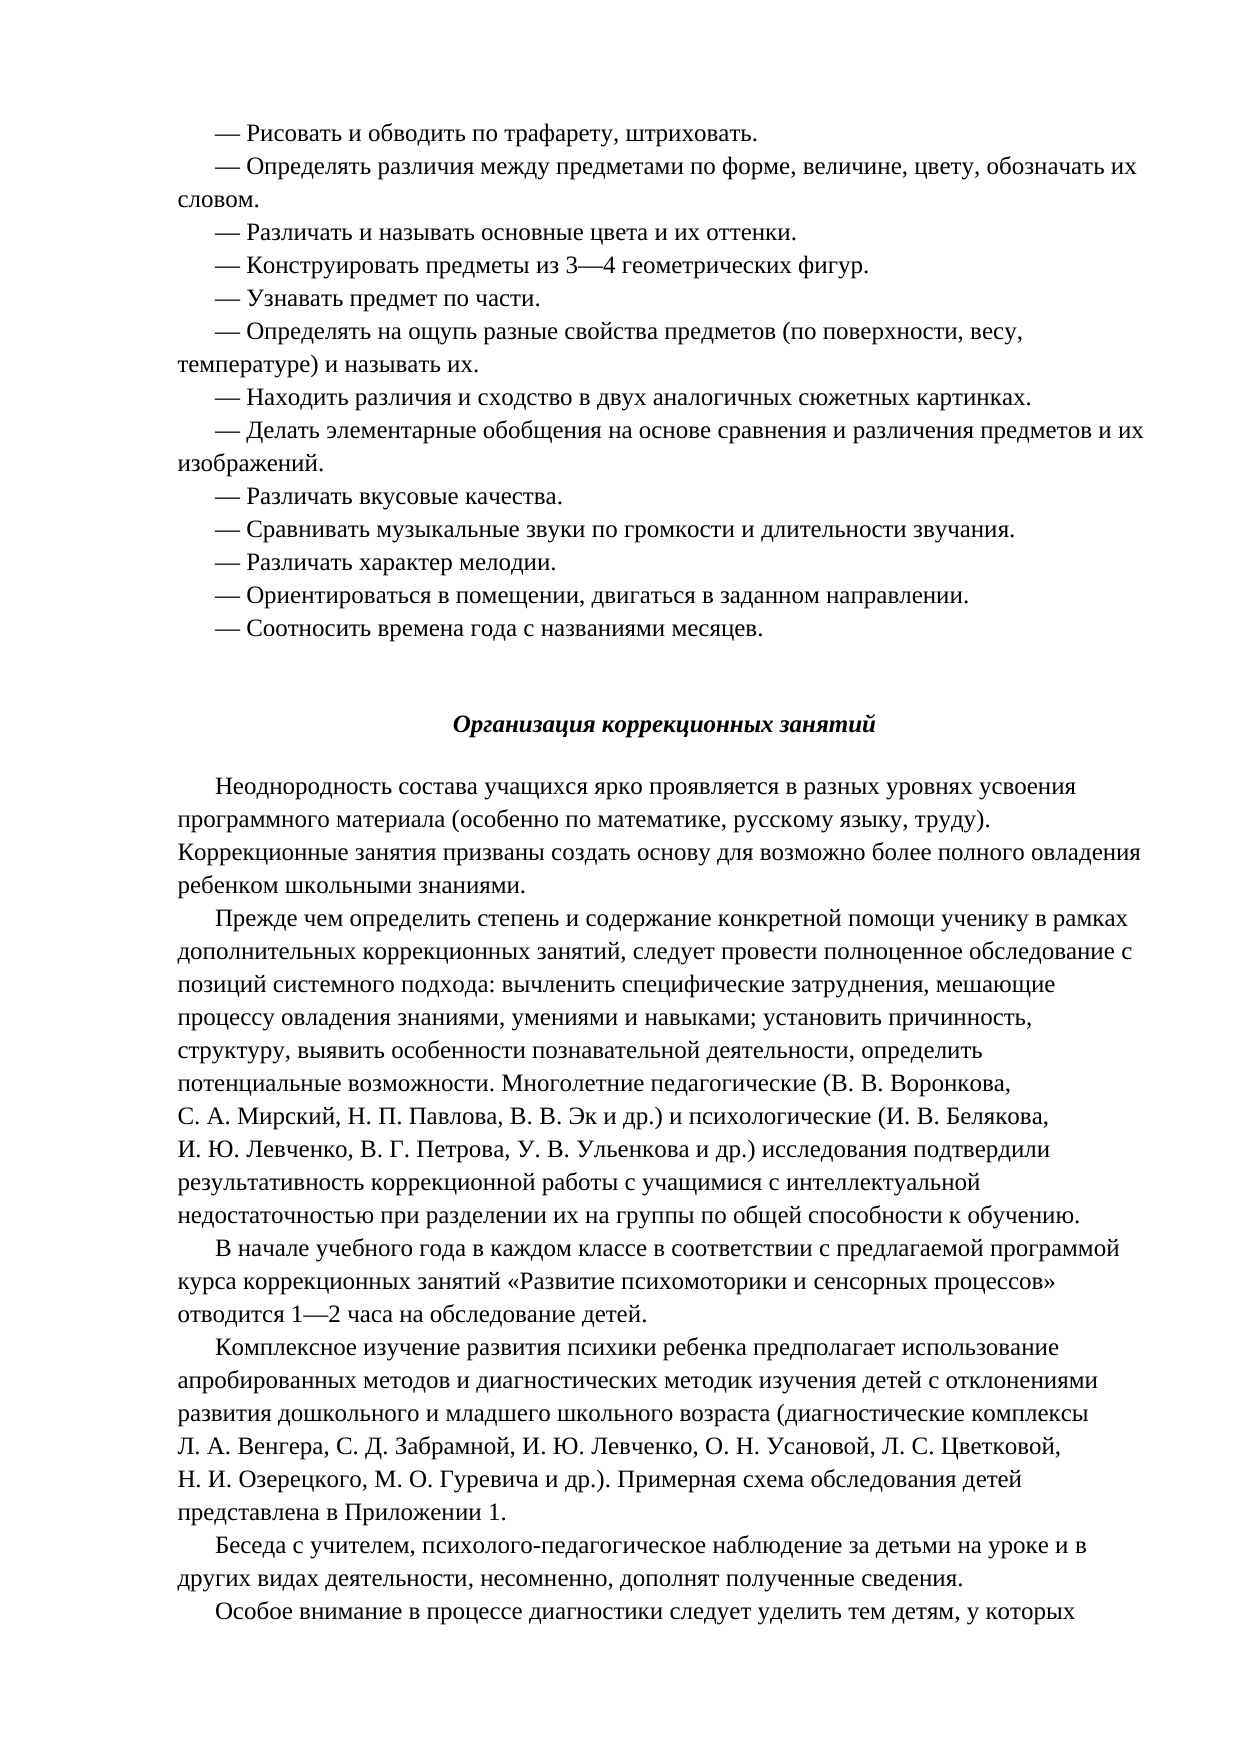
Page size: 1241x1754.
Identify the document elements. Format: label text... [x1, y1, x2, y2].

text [177, 771, 1152, 1625]
text Организация коррекционных занятий [177, 676, 1152, 737]
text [177, 118, 1152, 642]
